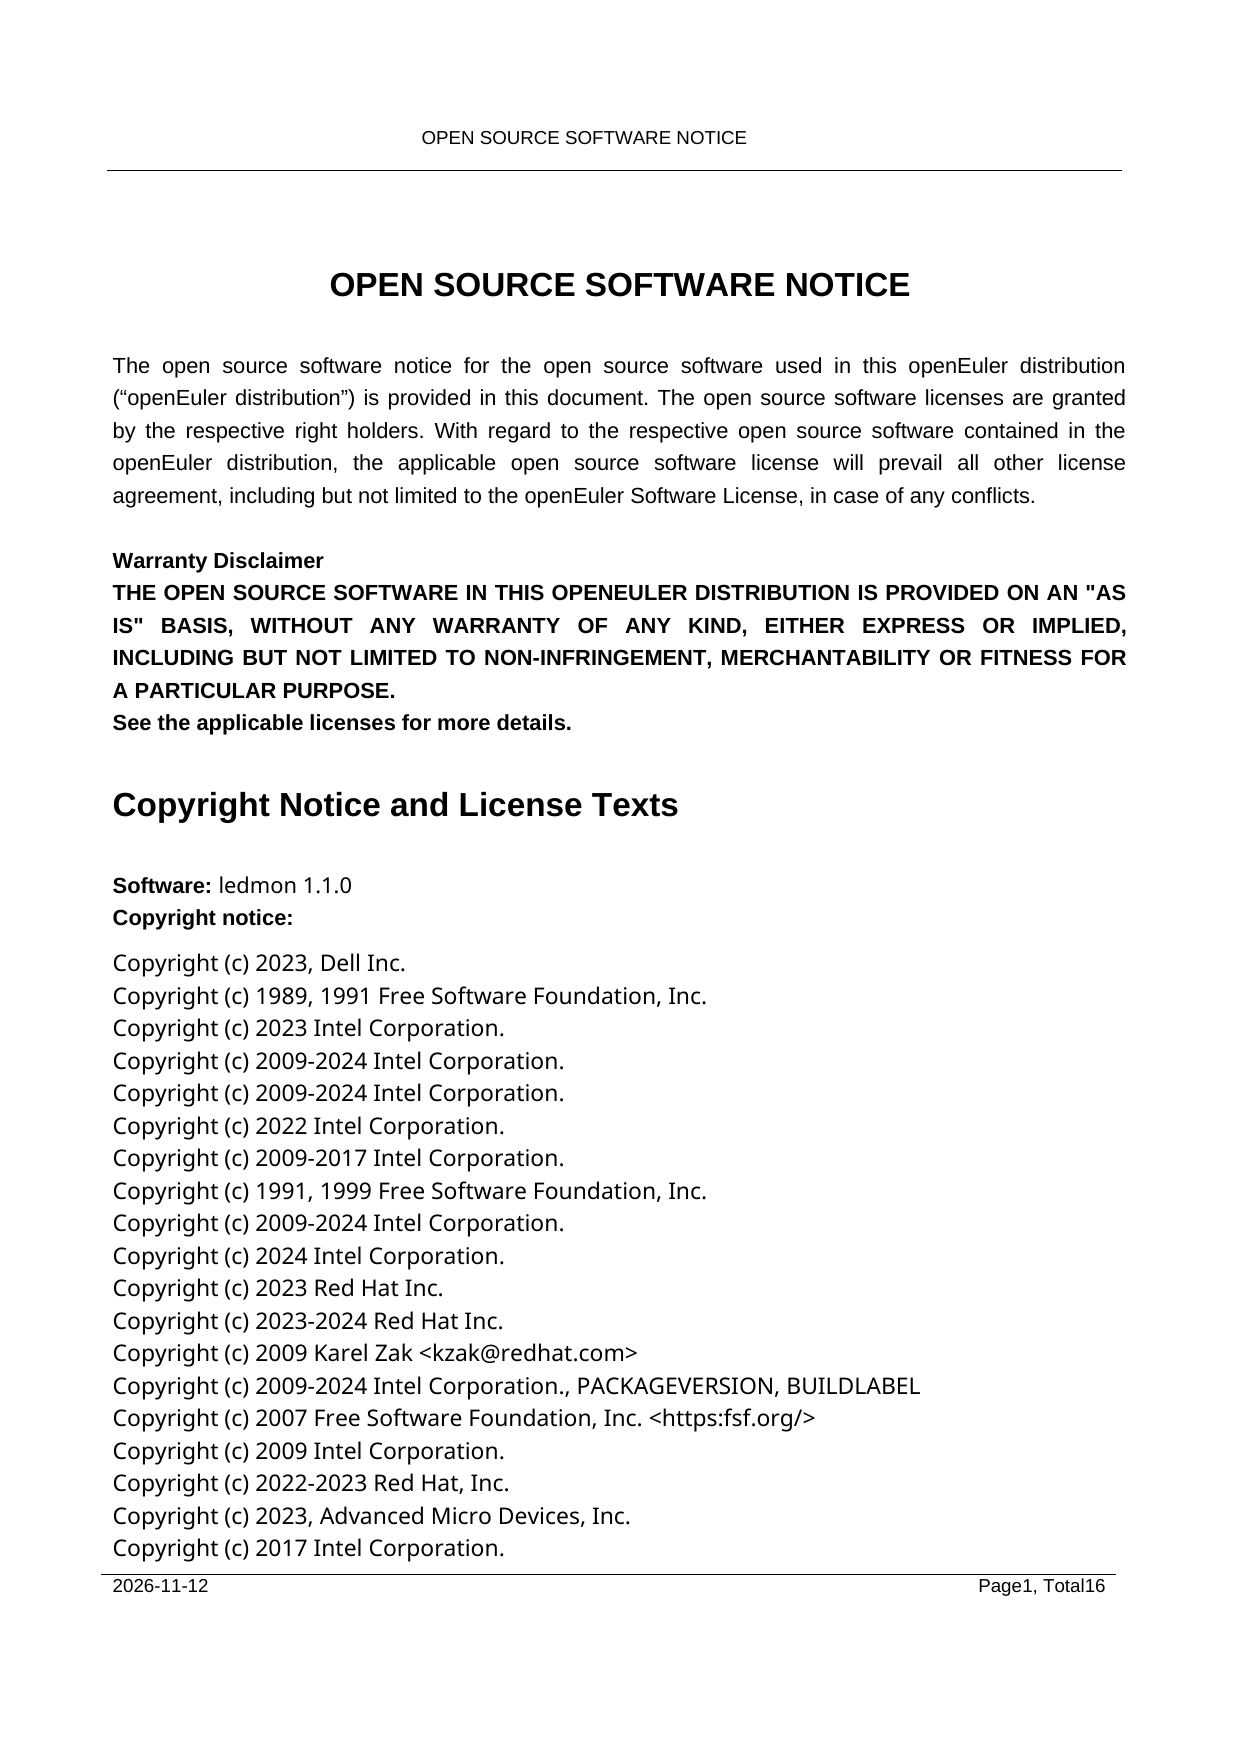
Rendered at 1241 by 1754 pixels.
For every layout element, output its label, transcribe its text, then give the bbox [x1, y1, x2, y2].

text Warranty Disclaimer [112, 544, 1128, 576]
text Copyright Notice and License Texts [112, 771, 1128, 836]
text OPEN SOURCE SOFTWARE NOTICE [112, 251, 1128, 316]
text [112, 947, 1128, 1564]
title Software: ledmon 1.1.0 [112, 869, 1128, 901]
text The open source software notice for the open source software used in this openEuler distribution (“openEuler distribution”) is provided in this document. The open source software licenses are granted by the respective right holders. With regard to the respective open source software contained in the openEuler distribution, the applicable open source software license will prevail all other license agreement, including but not limited to the openEuler Software License, in case of any conflicts. [112, 349, 1128, 511]
text THE OPEN SOURCE SOFTWARE IN THIS OPENEULER DISTRIBUTION IS PROVIDED ON AN "AS IS" BASIS, WITHOUT ANY WARRANTY OF ANY KIND, EITHER EXPRESS OR IMPLIED, INCLUDING BUT NOT LIMITED TO NON-INFRINGEMENT, MERCHANTABILITY OR FITNESS FOR A PARTICULAR PURPOSE. See the applicable licenses for more details. [112, 576, 1128, 739]
text Copyright notice: [112, 901, 1128, 934]
